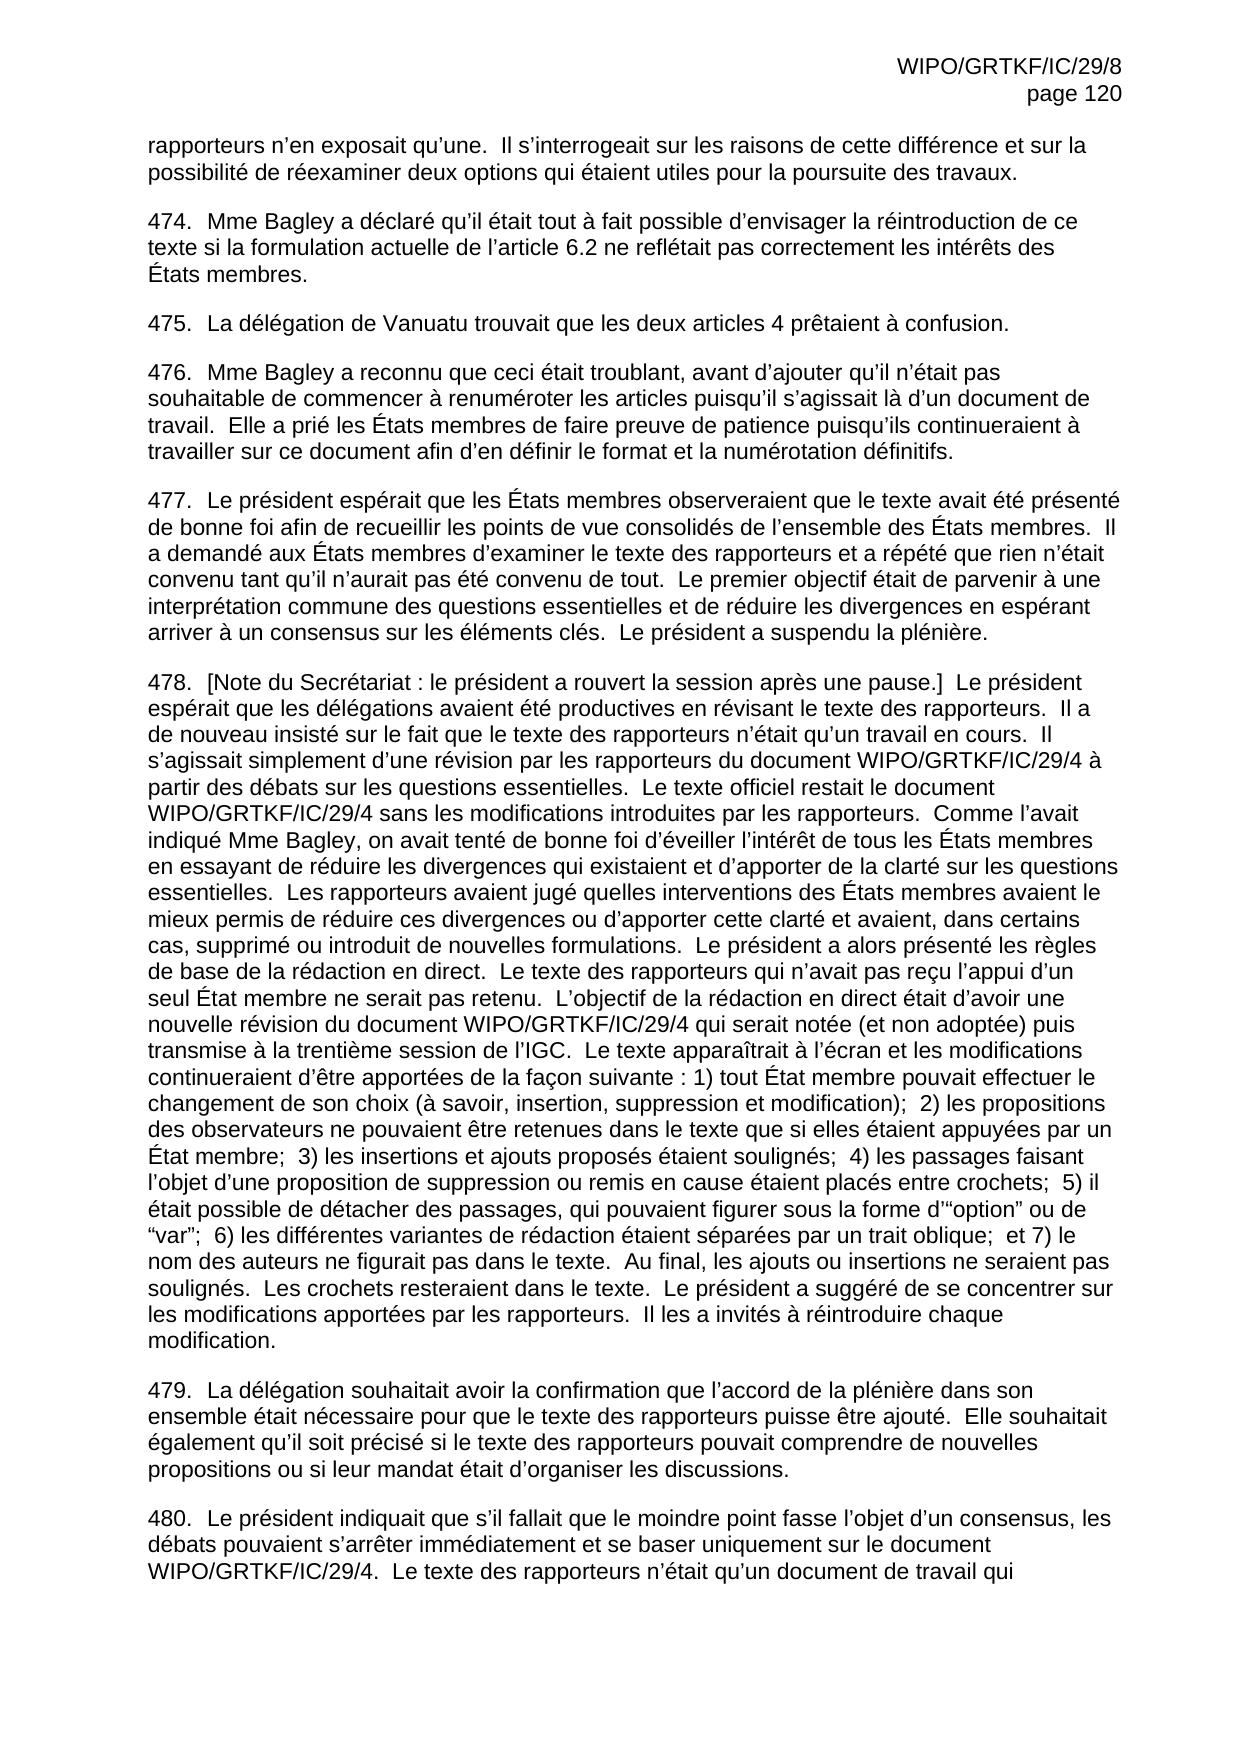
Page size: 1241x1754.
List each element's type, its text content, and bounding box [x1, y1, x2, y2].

text La délégation de Vanuatu trouvait que les deux articles 4 prêtaient à confusion. [148, 310, 1122, 336]
text La délégation souhaitait avoir la confirmation que l’accord de la plénière dans son ensemble était nécessaire pour que le texte des rapporteurs puisse être ajouté. Elle souhaitait également qu’il soit précisé si le texte des rapporteurs pouvait comprendre de nouvelles propositions ou si leur mandat était d’organiser les discussions. [148, 1377, 1122, 1482]
text Mme Bagley a déclaré qu’il était tout à fait possible d’envisager la réintroduction de ce texte si la formulation actuelle de l’article 6.2 ne reflétait pas correctement les intérêts des États membres. [148, 208, 1122, 287]
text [148, 1505, 1122, 1584]
text Le président espérait que les États membres observeraient que le texte avait été présenté de bonne foi afin de recueillir les points de vue consolidés de l’ensemble des États membres. Il a demandé aux États membres d’examiner le texte des rapporteurs et a répété que rien n’était convenu tant qu’il n’aurait pas été convenu de tout. Le premier objectif était de parvenir à une interprétation commune des questions essentielles et de réduire les divergences en espérant arriver à un consensus sur les éléments clés. Le président a suspendu la plénière. [148, 487, 1122, 646]
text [148, 132, 1122, 185]
text Mme Bagley a reconnu que ceci était troublant, avant d’ajouter qu’il n’était pas souhaitable de commencer à renuméroter les articles puisqu’il s’agissait là d’un document de travail. Elle a prié les États membres de faire preuve de patience puisqu’ils continueraient à travailler sur ce document afin d’en définir le format et la numérotation définitifs. [148, 359, 1122, 464]
text [Note du Secrétariat : le président a rouvert la session après une pause.] Le président espérait que les délégations avaient été productives en révisant le texte des rapporteurs. Il a de nouveau insisté sur le fait que le texte des rapporteurs n’était qu’un travail en cours. Il s’agissait simplement d’une révision par les rapporteurs du document WIPO/GRTKF/IC/29/4 à partir des débats sur les questions essentielles. Le texte officiel restait le document WIPO/GRTKF/IC/29/4 sans les modifications introduites par les rapporteurs. Comme l’avait indiqué Mme Bagley, on avait tenté de bonne foi d’éveiller l’intérêt de tous les États membres en essayant de réduire les divergences qui existaient et d’apporter de la clarté sur les questions essentielles. Les rapporteurs avaient jugé quelles interventions des États membres avaient le mieux permis de réduire ces divergences ou d’apporter cette clarté et avaient, dans certains cas, supprimé ou introduit de nouvelles formulations. Le président a alors présenté les règles de base de la rédaction en direct. Le texte des rapporteurs qui n’avait pas reçu l’appui d’un seul État membre ne serait pas retenu. L’objectif de la rédaction en direct était d’avoir une nouvelle révision du document WIPO/GRTKF/IC/29/4 qui serait notée (et non adoptée) puis transmise à la trentième session de l’IGC. Le texte apparaîtrait à l’écran et les modifications continueraient d’être apportées de la façon suivante : 1) tout État membre pouvait effectuer le changement de son choix (à savoir, insertion, suppression et modification); 2) les propositions des observateurs ne pouvaient être retenues dans le texte que si elles étaient appuyées par un État membre; 3) les insertions et ajouts proposés étaient soulignés; 4) les passages faisant l’objet d’une proposition de suppression ou remis en cause étaient placés entre crochets; 5) il était possible de détacher des passages, qui pouvaient figurer sous la forme d’“option” ou de “var”; 6) les différentes variantes de rédaction étaient séparées par un trait oblique; et 7) le nom des auteurs ne figurait pas dans le texte. Au final, les ajouts ou insertions ne seraient pas soulignés. Les crochets resteraient dans le texte. Le président a suggéré de se concentrer sur les modifications apportées par les rapporteurs. Il les a invités à réintroduire chaque modification. [148, 668, 1122, 1354]
